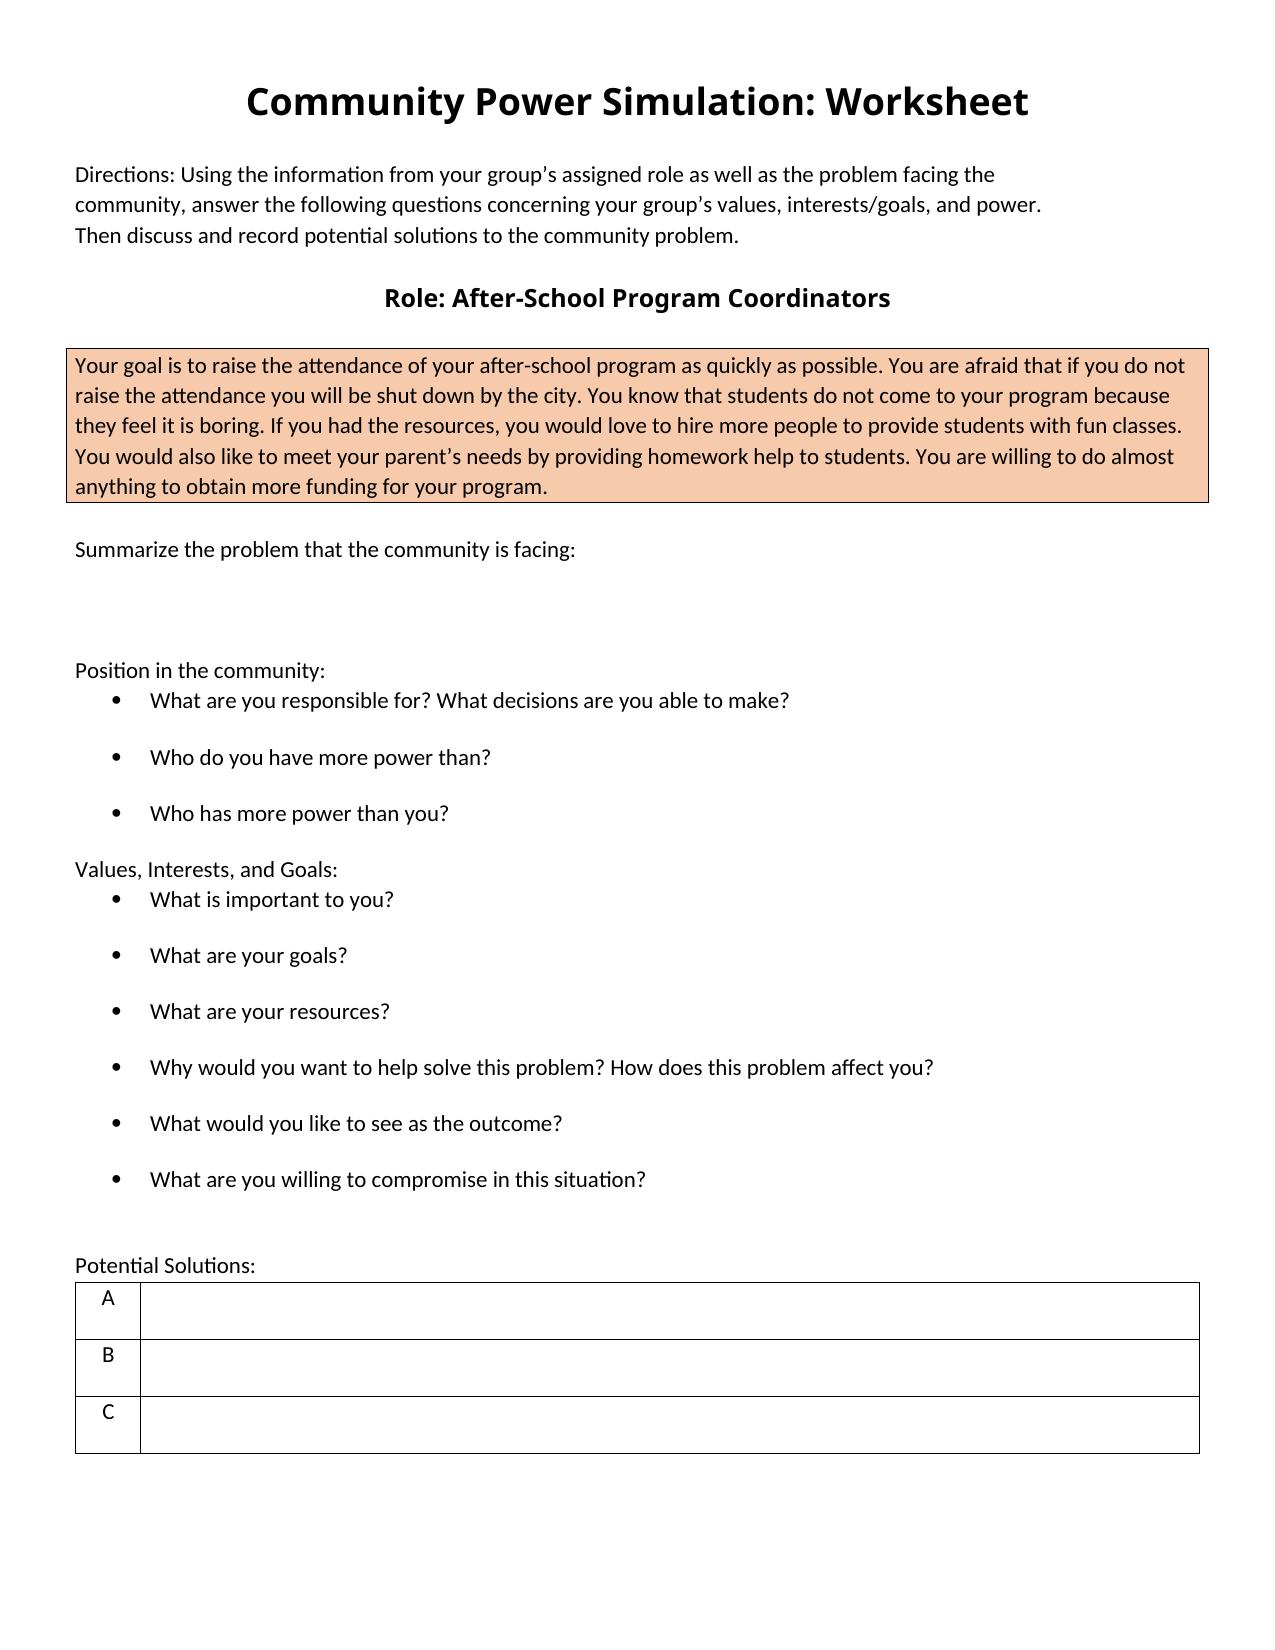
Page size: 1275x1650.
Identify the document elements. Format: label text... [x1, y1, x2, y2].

table_header A [76, 1283, 140, 1339]
text Your goal is to raise the attendance of your after-school program as quickly as possible. You are afraid that if you do not raise the attendance you will be shut down by the city. You know that students do not come to your program because they feel it is boring. If you had the resources, you would love to hire more people to provide students with fun classes. You would also like to meet your parent’s needs by providing homework help to students. You are willing to do almost anything to obtain more funding for your program. [67, 349, 1208, 502]
text Summarize the problem that the community is facing: [75, 536, 1200, 564]
list What are your goals? [112, 941, 1200, 969]
list What would you like to see as the outcome? [112, 1109, 1200, 1137]
table_cell C [76, 1397, 140, 1453]
text Then discuss and record potential solutions to the community problem. [75, 221, 1200, 249]
list What are you willing to compromise in this situation? [112, 1165, 1200, 1193]
list What is important to you? [112, 885, 1200, 913]
text Directions: Using the information from your group’s assigned role as well as the problem facing the [75, 160, 1200, 188]
list What are your resources? [112, 997, 1200, 1025]
table_cell [141, 1397, 1199, 1453]
table_cell B [76, 1340, 140, 1396]
list Why would you want to help solve this problem? How does this problem affect you? [112, 1053, 1200, 1081]
list What are you responsible for? What decisions are you able to make? [112, 687, 1200, 715]
table_header [141, 1283, 1199, 1339]
text Role: After-School Program Coordinators [75, 281, 1200, 315]
table_cell [141, 1340, 1199, 1396]
list Who do you have more power than? [112, 743, 1200, 771]
list Who has more power than you? [112, 799, 1200, 827]
text Potential Solutions: [75, 1251, 1200, 1279]
text Values, Interests, and Goals: [75, 855, 1200, 883]
text Community Power Simulation: Worksheet [75, 75, 1200, 126]
text community, answer the following questions concerning your group’s values, interests/goals, and power. [75, 191, 1200, 218]
text Position in the community: [75, 656, 1200, 684]
